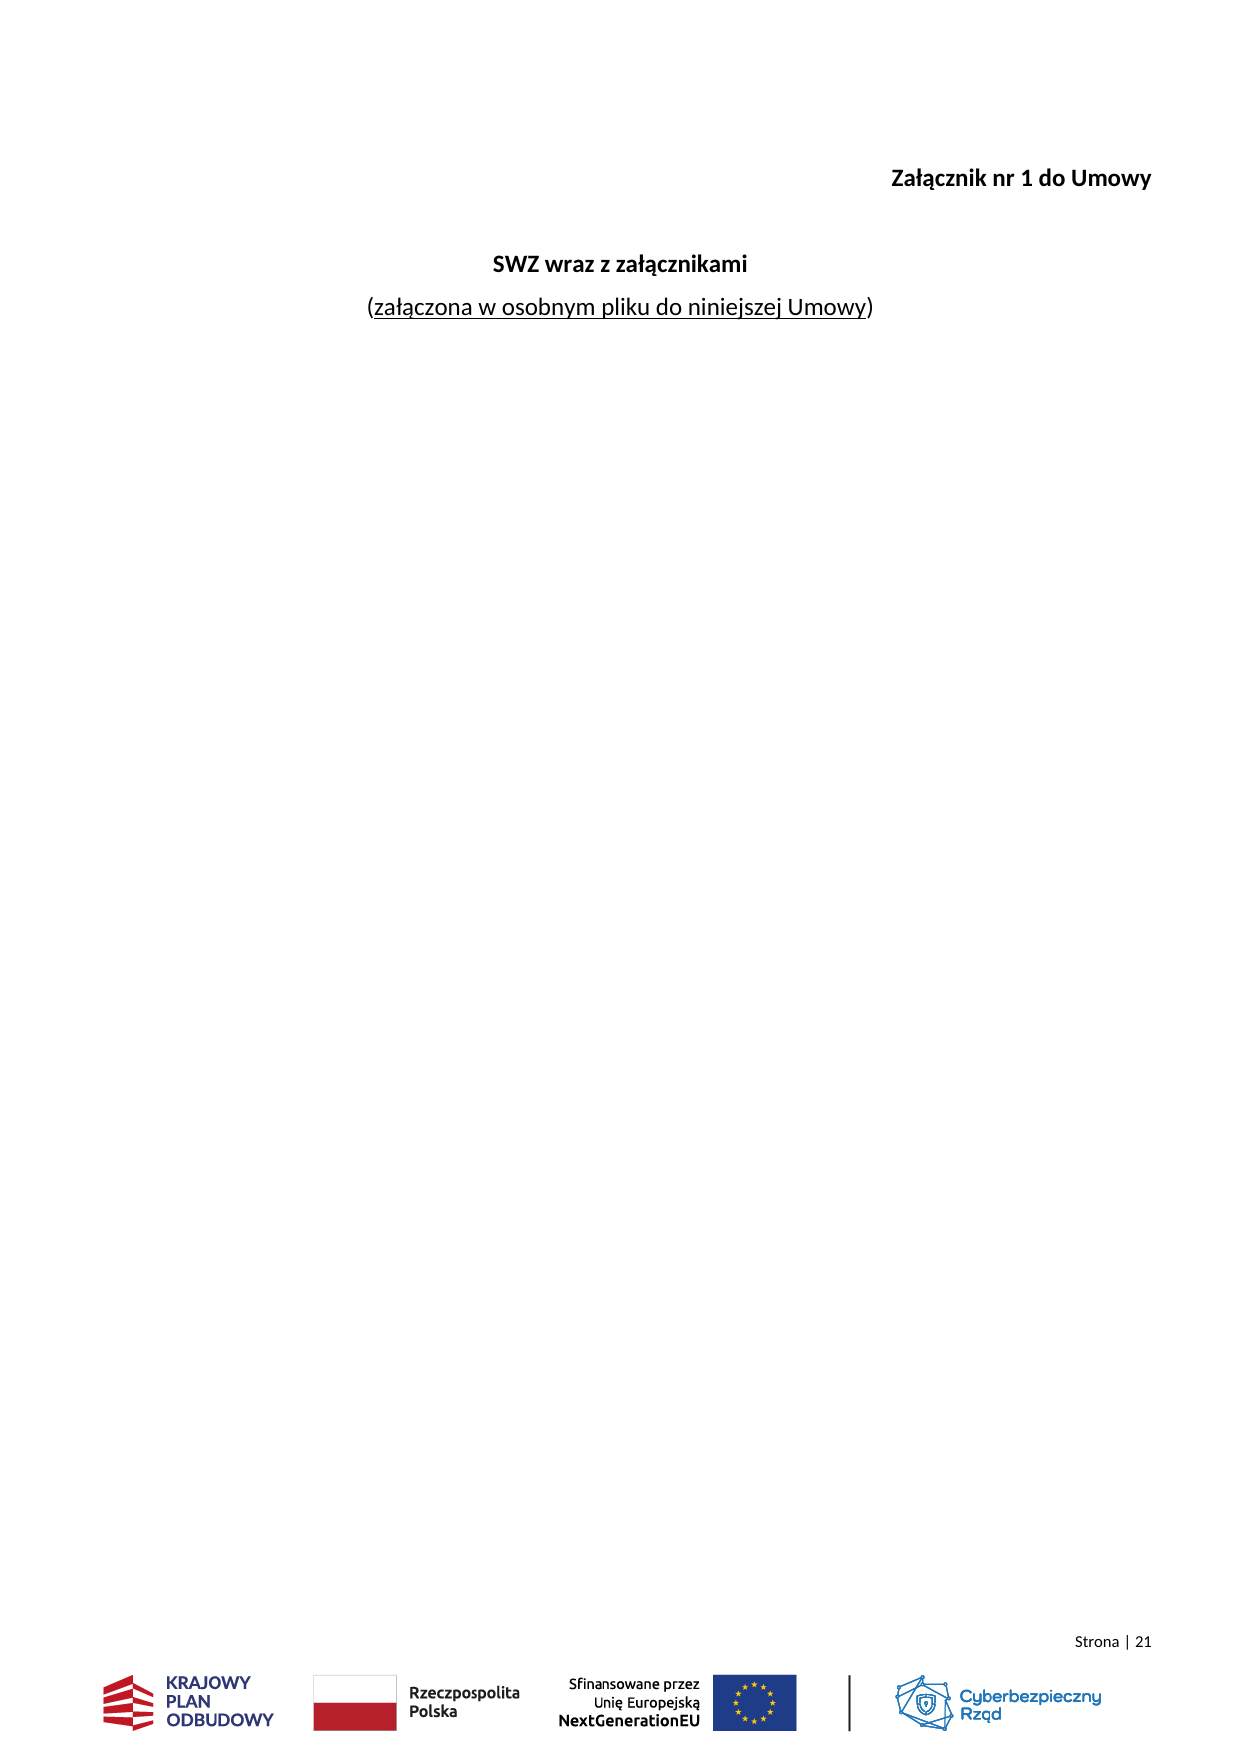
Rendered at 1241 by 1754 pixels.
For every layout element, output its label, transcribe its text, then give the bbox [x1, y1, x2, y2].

text SWZ wraz z załącznikami [89, 248, 1152, 279]
picture [88, 1659, 1118, 1746]
text (załączona w osobnym pliku do niniejszej Umowy) [89, 292, 1152, 322]
text Załącznik nr 1 do Umowy [89, 162, 1152, 193]
